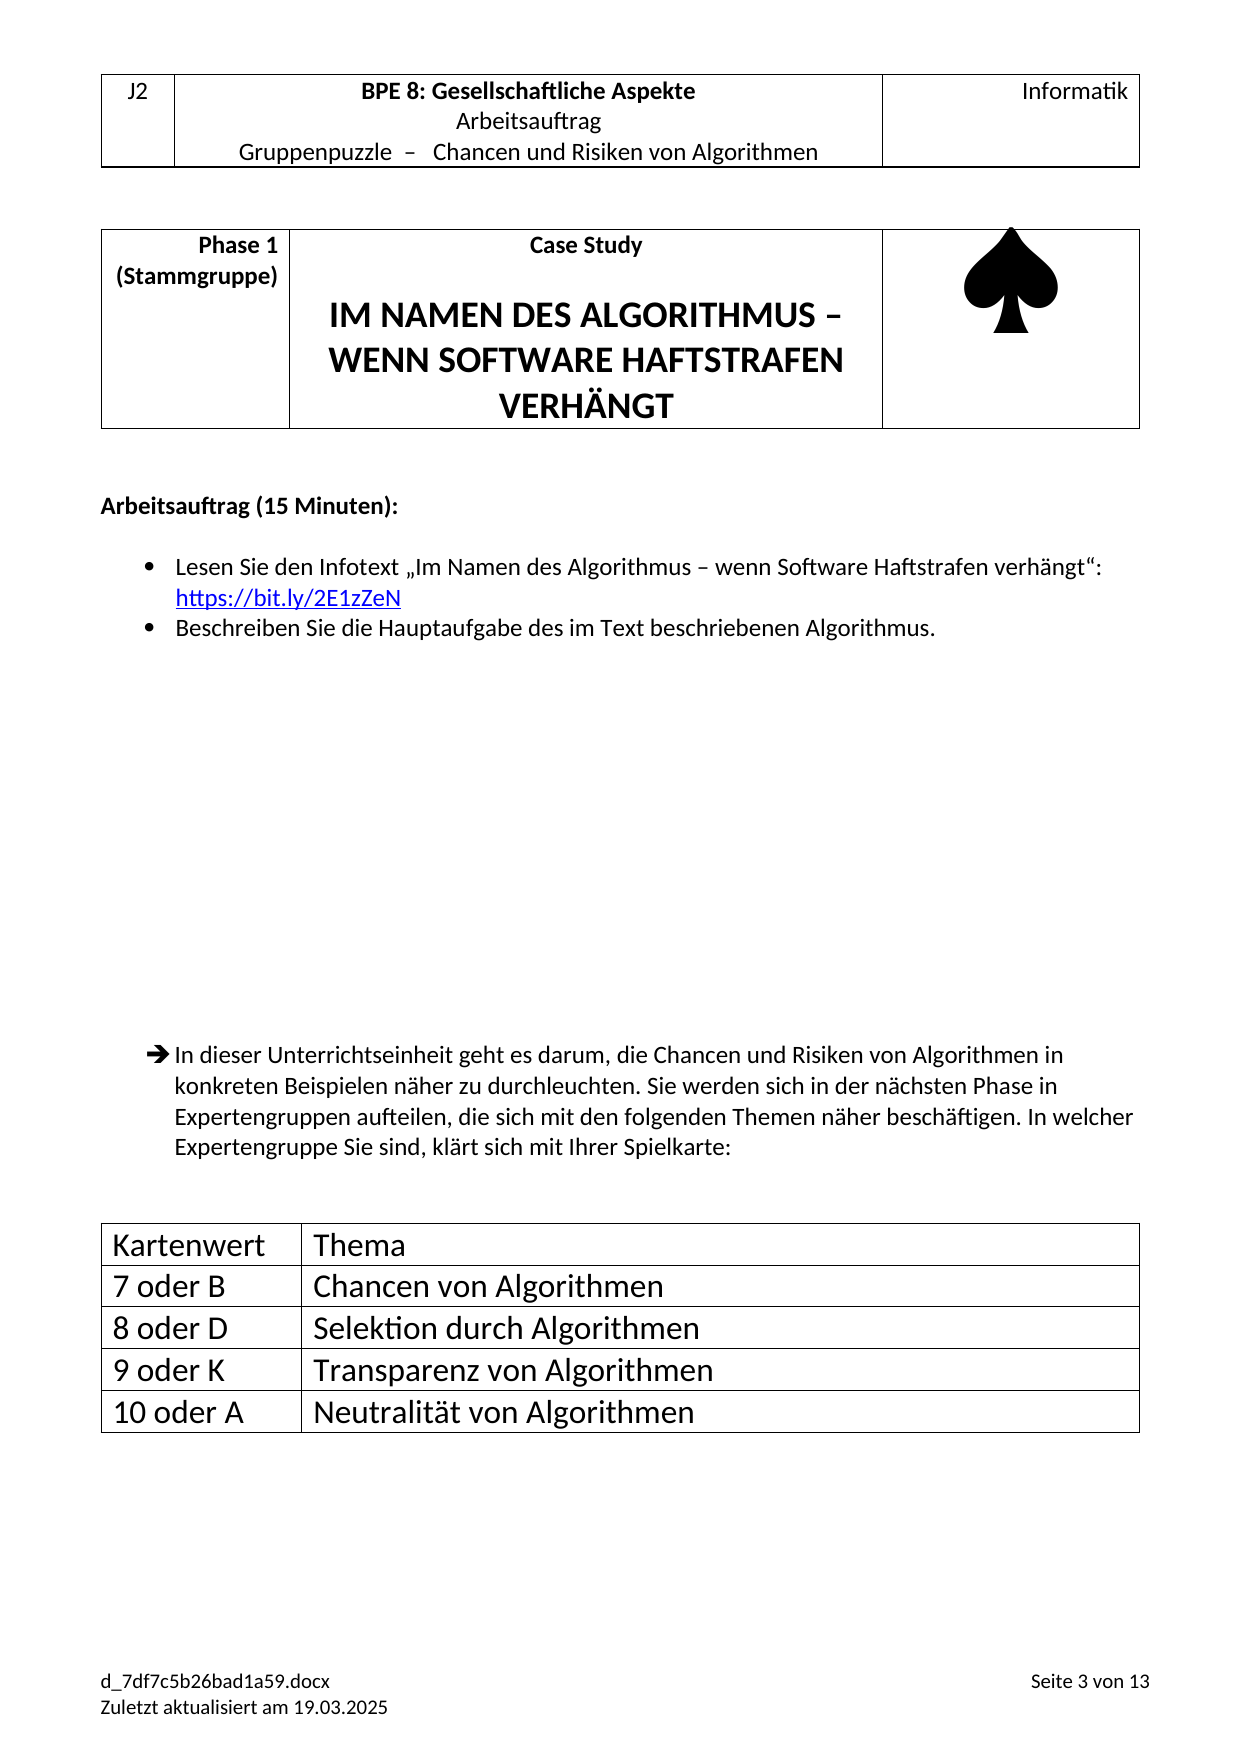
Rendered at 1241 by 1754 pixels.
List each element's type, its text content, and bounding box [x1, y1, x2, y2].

table_header Kartenwert [102, 1224, 301, 1264]
table_header [883, 230, 1139, 428]
table_cell 7 oder B [102, 1266, 301, 1306]
table_cell 9 oder K [102, 1349, 301, 1390]
table_cell 10 oder A [102, 1391, 301, 1432]
list Beschreiben Sie die Hauptaufgabe des im Text beschriebenen Algorithmus. [145, 612, 1140, 643]
table_header Phase 1 (Stammgruppe) [102, 230, 289, 428]
table_cell Selektion durch Algorithmen [302, 1307, 1139, 1348]
text Arbeitsauftrag (15 Minuten): [100, 490, 1140, 521]
table_cell Chancen von Algorithmen [302, 1266, 1139, 1306]
table_cell Neutralität von Algorithmen [302, 1391, 1139, 1432]
table_cell Transparenz von Algorithmen [302, 1349, 1139, 1390]
table_header Case Study IM NAMEN DES ALGORITHMUS – WENN SOFTWARE HAFTSTRAFEN VERHÄNGT [290, 230, 882, 428]
list In dieser Unterrichtseinheit geht es darum, die Chancen und Risiken von Algorithmen in konkreten Beispielen näher zu durchleuchten. Sie werden sich in der nächsten Phase in Expertengruppen aufteilen, die sich mit den folgenden Themen näher beschäftigen. In welcher Expertengruppe Sie sind, klärt sich mit Ihrer Spielkarte: [145, 1039, 1140, 1162]
table_cell 8 oder D [102, 1307, 301, 1348]
list Lesen Sie den Infotext „Im Namen des Algorithmus – wenn Software Haftstrafen verhängt“: https://bit.ly/2E1zZeN [145, 551, 1140, 612]
table_header Thema [302, 1224, 1139, 1264]
